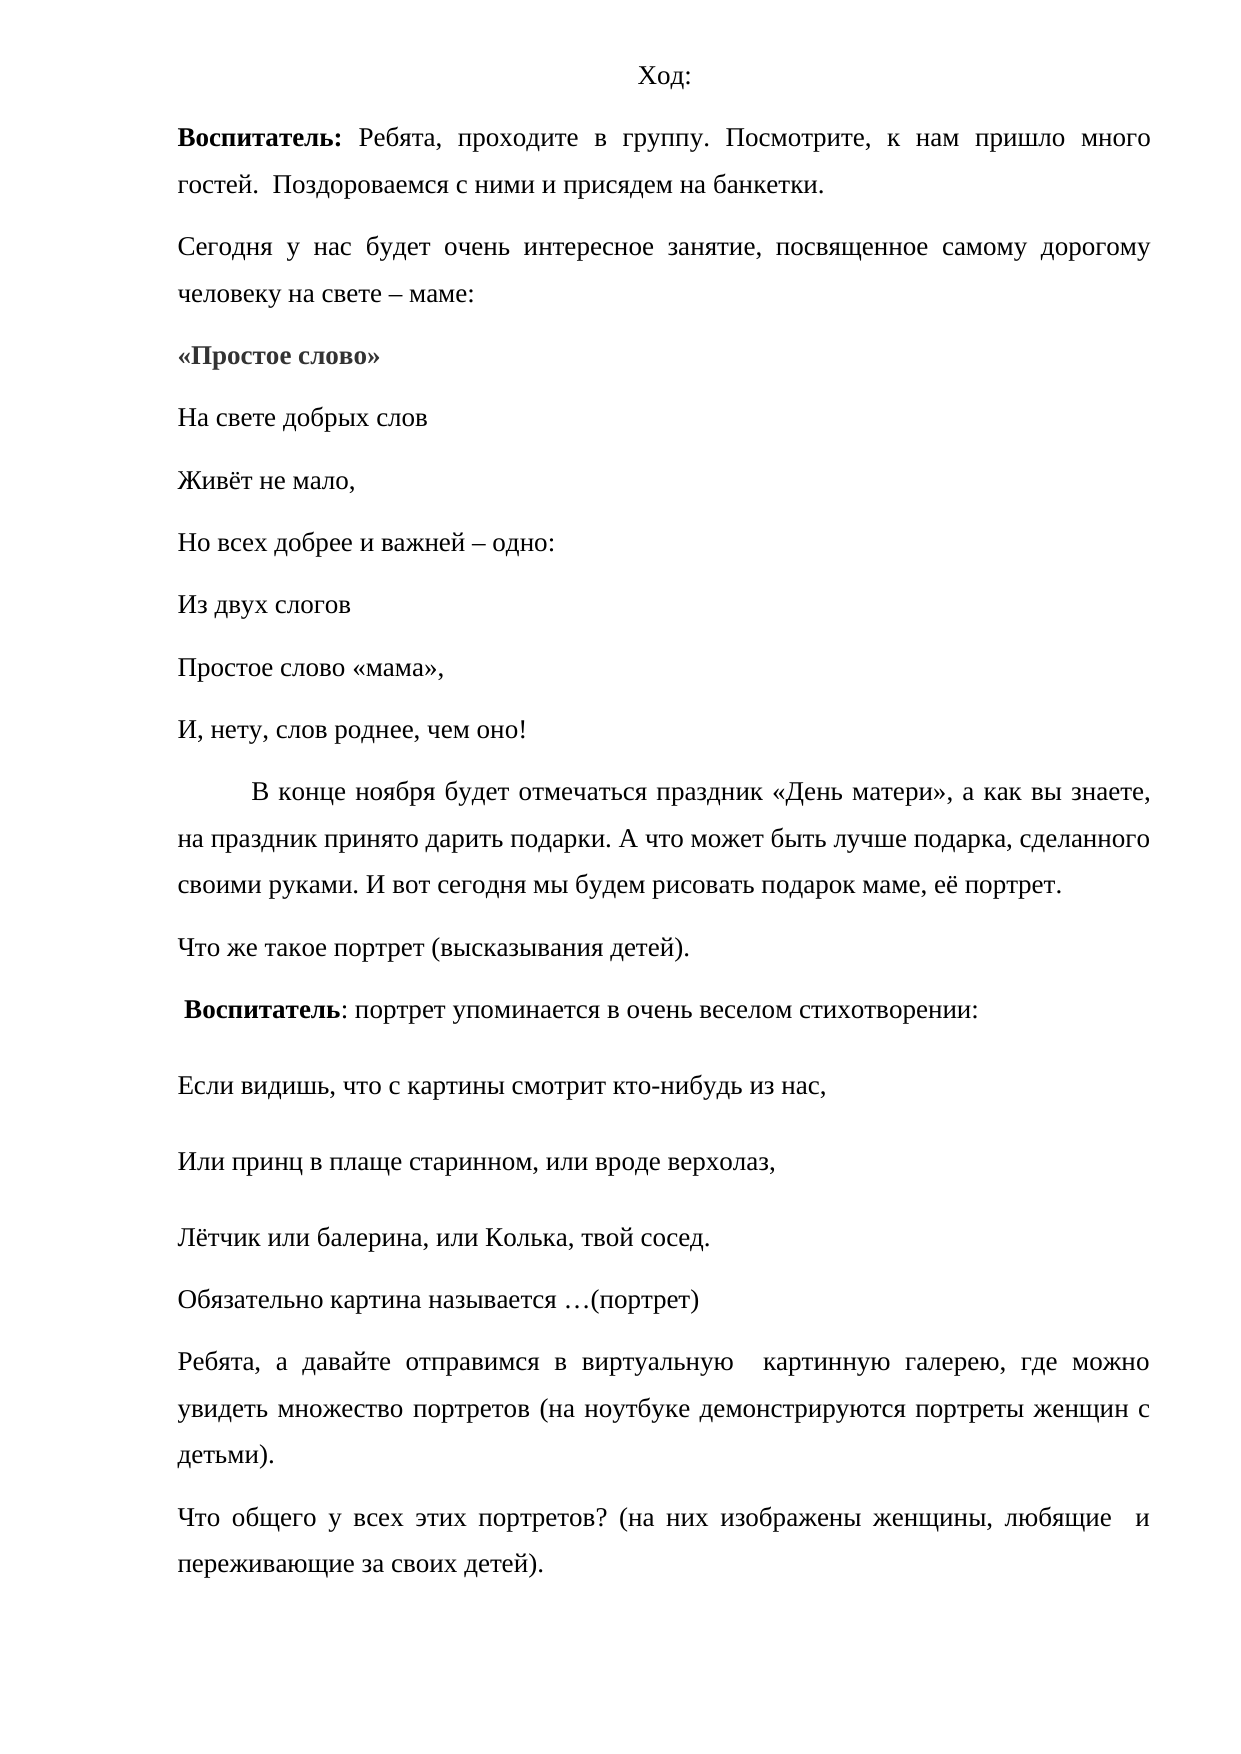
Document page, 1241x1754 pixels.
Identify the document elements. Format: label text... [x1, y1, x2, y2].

text Лётчик или балерина, или Колька, твой сосед. [177, 1221, 1152, 1252]
text Но всех добрее и важней – одно: [177, 526, 1152, 557]
text В конце ноября будет отмечаться праздник «День матери», а как вы знаете, на праздник принято дарить подарки. А что может быть лучше подарка, сделанного своими руками. И вот сегодня мы будем рисовать подарок маме, её портрет. [177, 775, 1152, 900]
text Или принц в плаще старинном, или вроде верхолаз, [177, 1145, 1152, 1176]
text Если видишь, что с картины смотрит кто-нибудь из нас, [177, 1069, 1152, 1100]
text Ход: [177, 59, 1152, 90]
text Воспитатель: портрет упоминается в очень веселом стихотворении: [177, 993, 1152, 1024]
text Воспитатель: Ребята, проходите в группу. Посмотрите, к нам пришло много гостей. Поздороваемся с ними и присядем на банкетки. [177, 121, 1152, 199]
text Простое слово «мама», [177, 651, 1152, 682]
text Из двух слогов [177, 588, 1152, 619]
text Что же такое портрет (высказывания детей). [177, 931, 1152, 962]
text Живёт не мало, [177, 464, 1152, 495]
text Ребята, а давайте отправимся в виртуальную картинную галерею, где можно увидеть множество портретов (на ноутбуке демонстрируются портреты женщин с детьми). [177, 1345, 1152, 1470]
text Сегодня у нас будет очень интересное занятие, посвященное самому дорогому человеку на свете – маме: [177, 230, 1152, 308]
text «Простое слово» [177, 339, 1152, 370]
text На свете добрых слов [177, 402, 1152, 433]
text Обязательно картина называется …(портрет) [177, 1283, 1152, 1314]
text Что общего у всех этих портретов? (на них изображены женщины, любящие и переживающие за своих детей). [177, 1501, 1152, 1579]
text И, нету, слов роднее, чем оно! [177, 713, 1152, 744]
